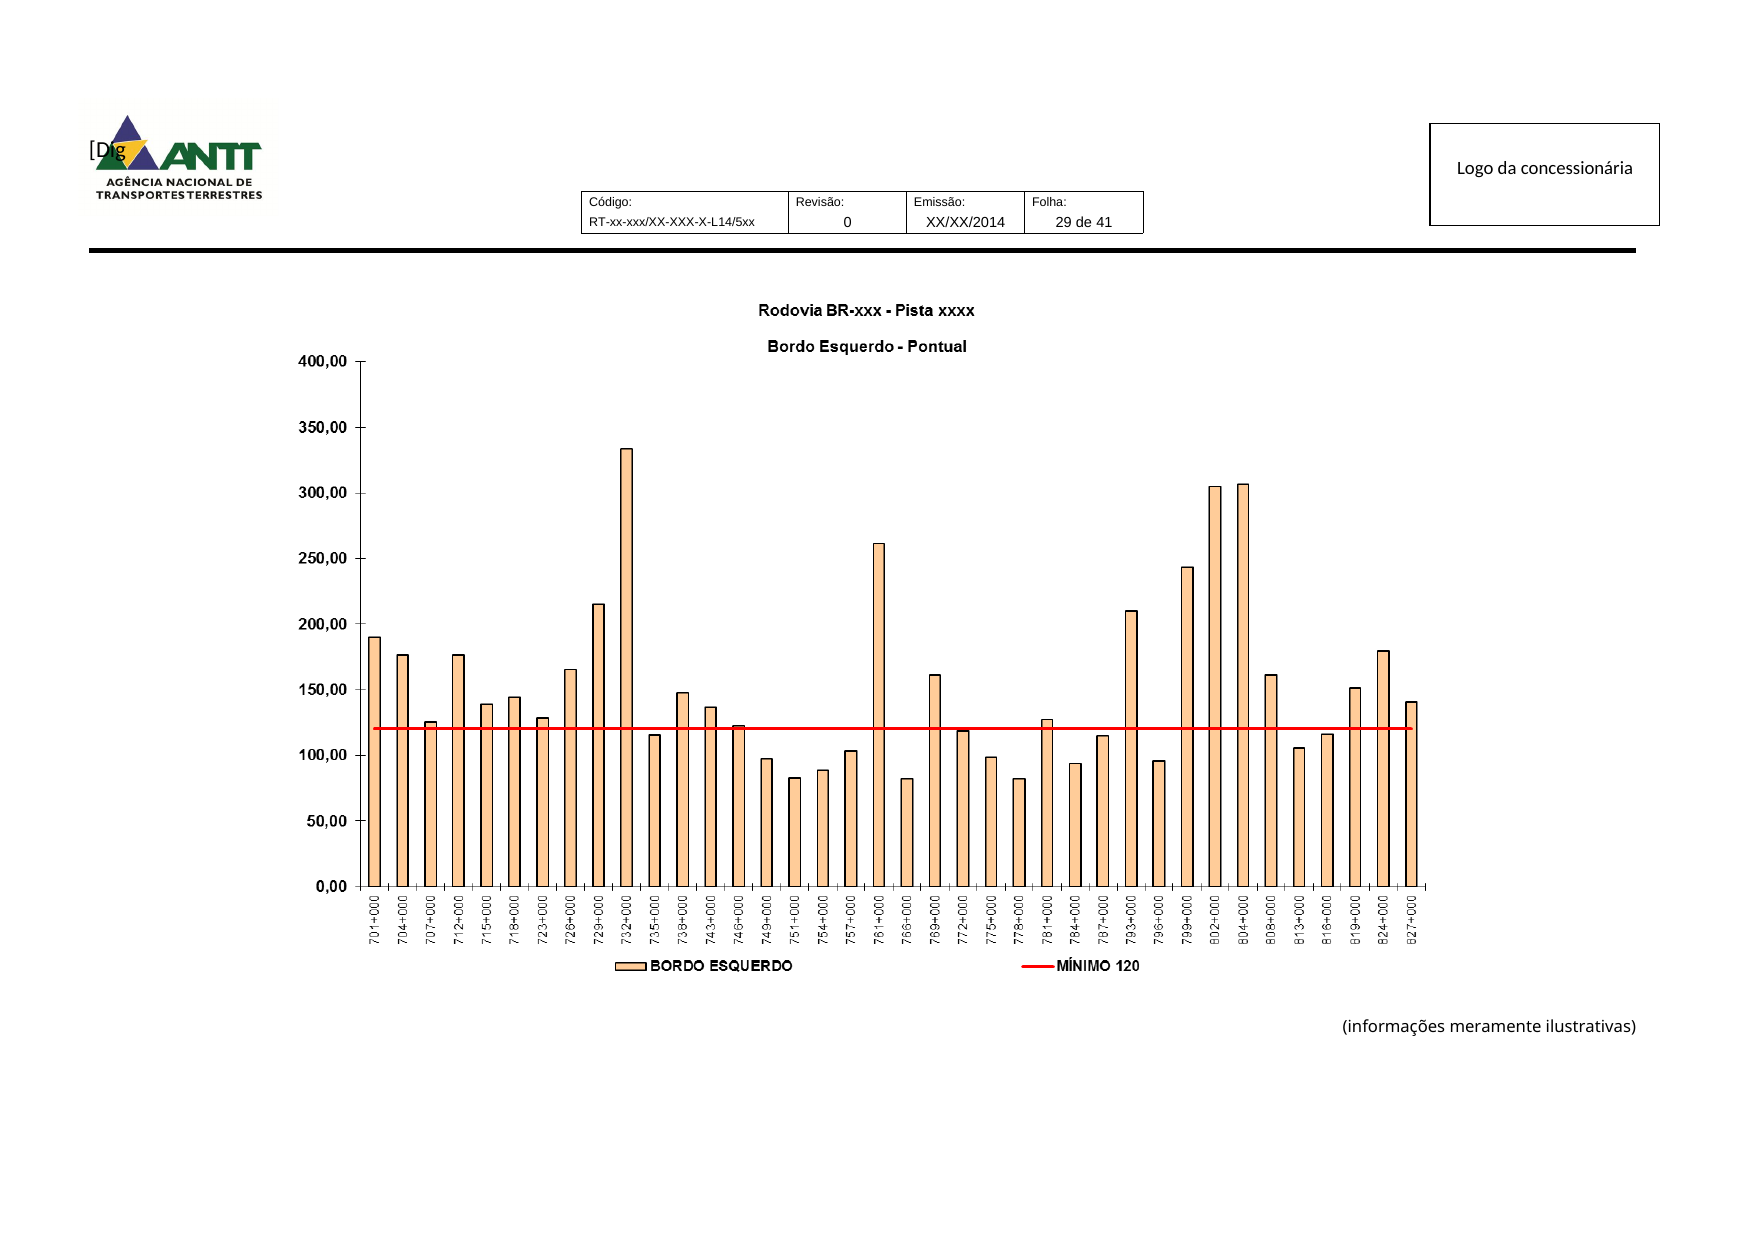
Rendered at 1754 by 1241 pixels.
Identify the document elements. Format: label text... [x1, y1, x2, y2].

picture [78, 98, 279, 216]
text (informações meramente ilustrativas) [89, 1014, 1636, 1037]
picture [287, 280, 1437, 990]
